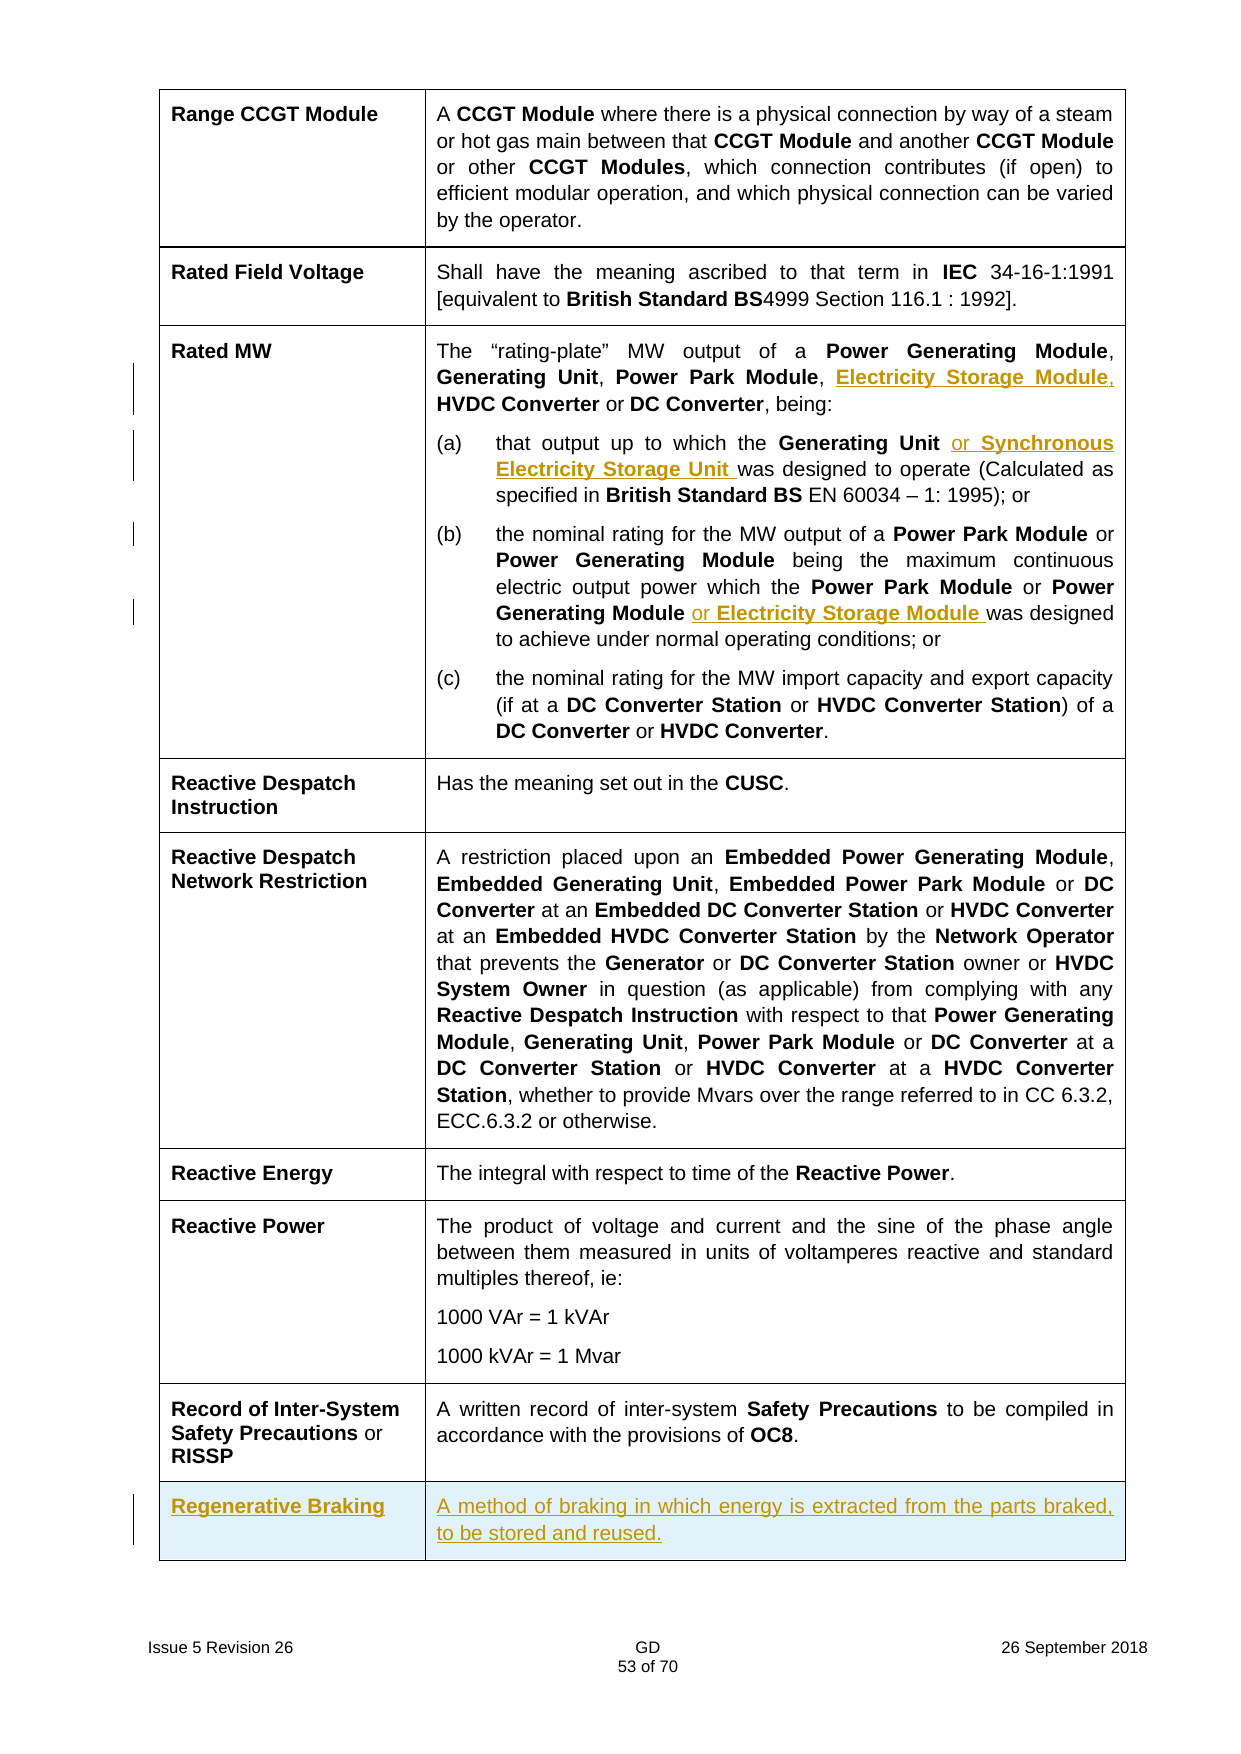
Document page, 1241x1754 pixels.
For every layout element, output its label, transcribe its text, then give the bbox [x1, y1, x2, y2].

table_cell Shall have the meaning ascribed to that term in IEC 34-16-1:1991 [equivalent to British Standard BS4999 Section 116.1 : 1992]. [426, 248, 1125, 325]
table_cell The integral with respect to time of the Reactive Power. [426, 1149, 1125, 1200]
table_cell Reactive Energy [160, 1149, 425, 1200]
table_cell Reactive Despatch Network Restriction [160, 833, 425, 1148]
table_cell Rated Field Voltage [160, 248, 425, 325]
table_cell The product of voltage and current and the sine of the phase angle between them measured in units of voltamperes reactive and standard multiples thereof, ie: 1000 VAr = 1 kVAr 1000 kVAr = 1 Mvar [426, 1201, 1125, 1383]
table_cell A restriction placed upon an Embedded Power Generating Module, Embedded Generating Unit, Embedded Power Park Module or DC Converter at an Embedded DC Converter Station or HVDC Converter at an Embedded HVDC Converter Station by the Network Operator that prevents the Generator or DC Converter Station owner or HVDC System Owner in question (as applicable) from complying with any Reactive Despatch Instruction with respect to that Power Generating Module, Generating Unit, Power Park Module or DC Converter at a DC Converter Station or HVDC Converter at a HVDC Converter Station, whether to provide Mvars over the range referred to in CC 6.3.2, ECC.6.3.2 or otherwise. [426, 833, 1125, 1148]
table_cell Rated MW [160, 326, 425, 758]
table_cell Range CCGT Module [160, 90, 425, 246]
table_cell Reactive Despatch Instruction [160, 759, 425, 832]
table_cell The “rating-plate” MW output of a Power Generating Module, Generating Unit, Power Park Module, HVDC Converter or DC Converter, being: (a) that output up to which the Generating Unit was designed to operate (Calculated as specified in British Standard BS EN 60034 – 1: 1995); or (b) the nominal rating for the MW output of a Power Park Module or Power Generating Module being the maximum continuous electric output power which the Power Park Module or Power Generating Module was designed to achieve under normal operating conditions; or (c) the nominal rating for the MW import capacity and export capacity (if at a DC Converter Station or HVDC Converter Station) of a DC Converter or HVDC Converter. [426, 326, 1125, 758]
table_cell Has the meaning set out in the CUSC. [426, 759, 1125, 832]
table_cell Reactive Power [160, 1201, 425, 1383]
table_cell Record of Inter-System Safety Precautions or RISSP [160, 1384, 425, 1481]
table_cell A CCGT Module where there is a physical connection by way of a steam or hot gas main between that CCGT Module and another CCGT Module or other CCGT Modules, which connection contributes (if open) to efficient modular operation, and which physical connection can be varied by the operator. [426, 90, 1125, 246]
table_cell A written record of inter-system Safety Precautions to be compiled in accordance with the provisions of OC8. [426, 1384, 1125, 1481]
